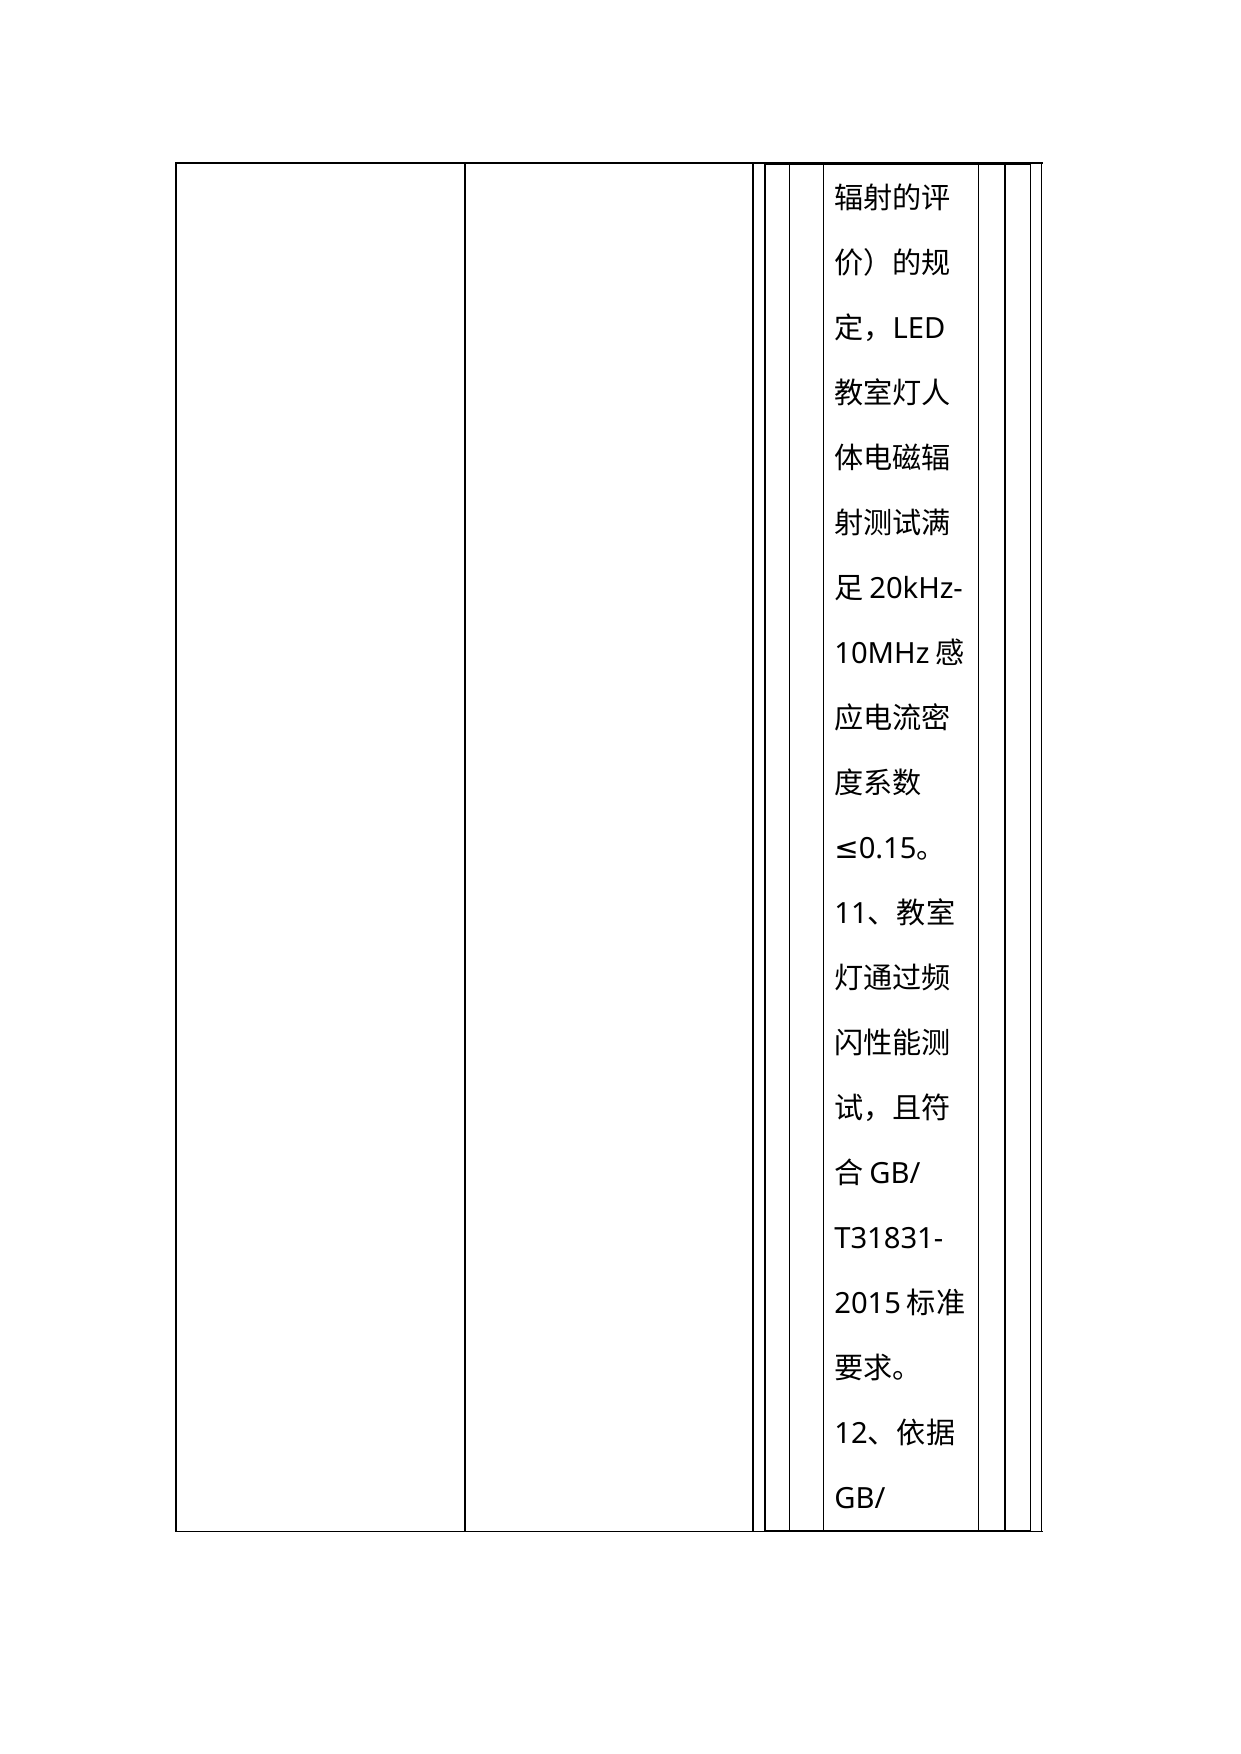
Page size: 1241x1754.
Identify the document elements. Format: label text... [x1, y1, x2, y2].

table_cell [754, 164, 764, 1531]
table_cell [1006, 165, 1030, 1530]
table_cell [979, 165, 1004, 1530]
table_cell [766, 165, 789, 1530]
table_cell [790, 165, 823, 1530]
table_cell [1031, 164, 1041, 1531]
table_cell ▲ [466, 164, 752, 1531]
table_cell 1 [177, 164, 464, 1531]
table_cell [824, 165, 978, 1530]
